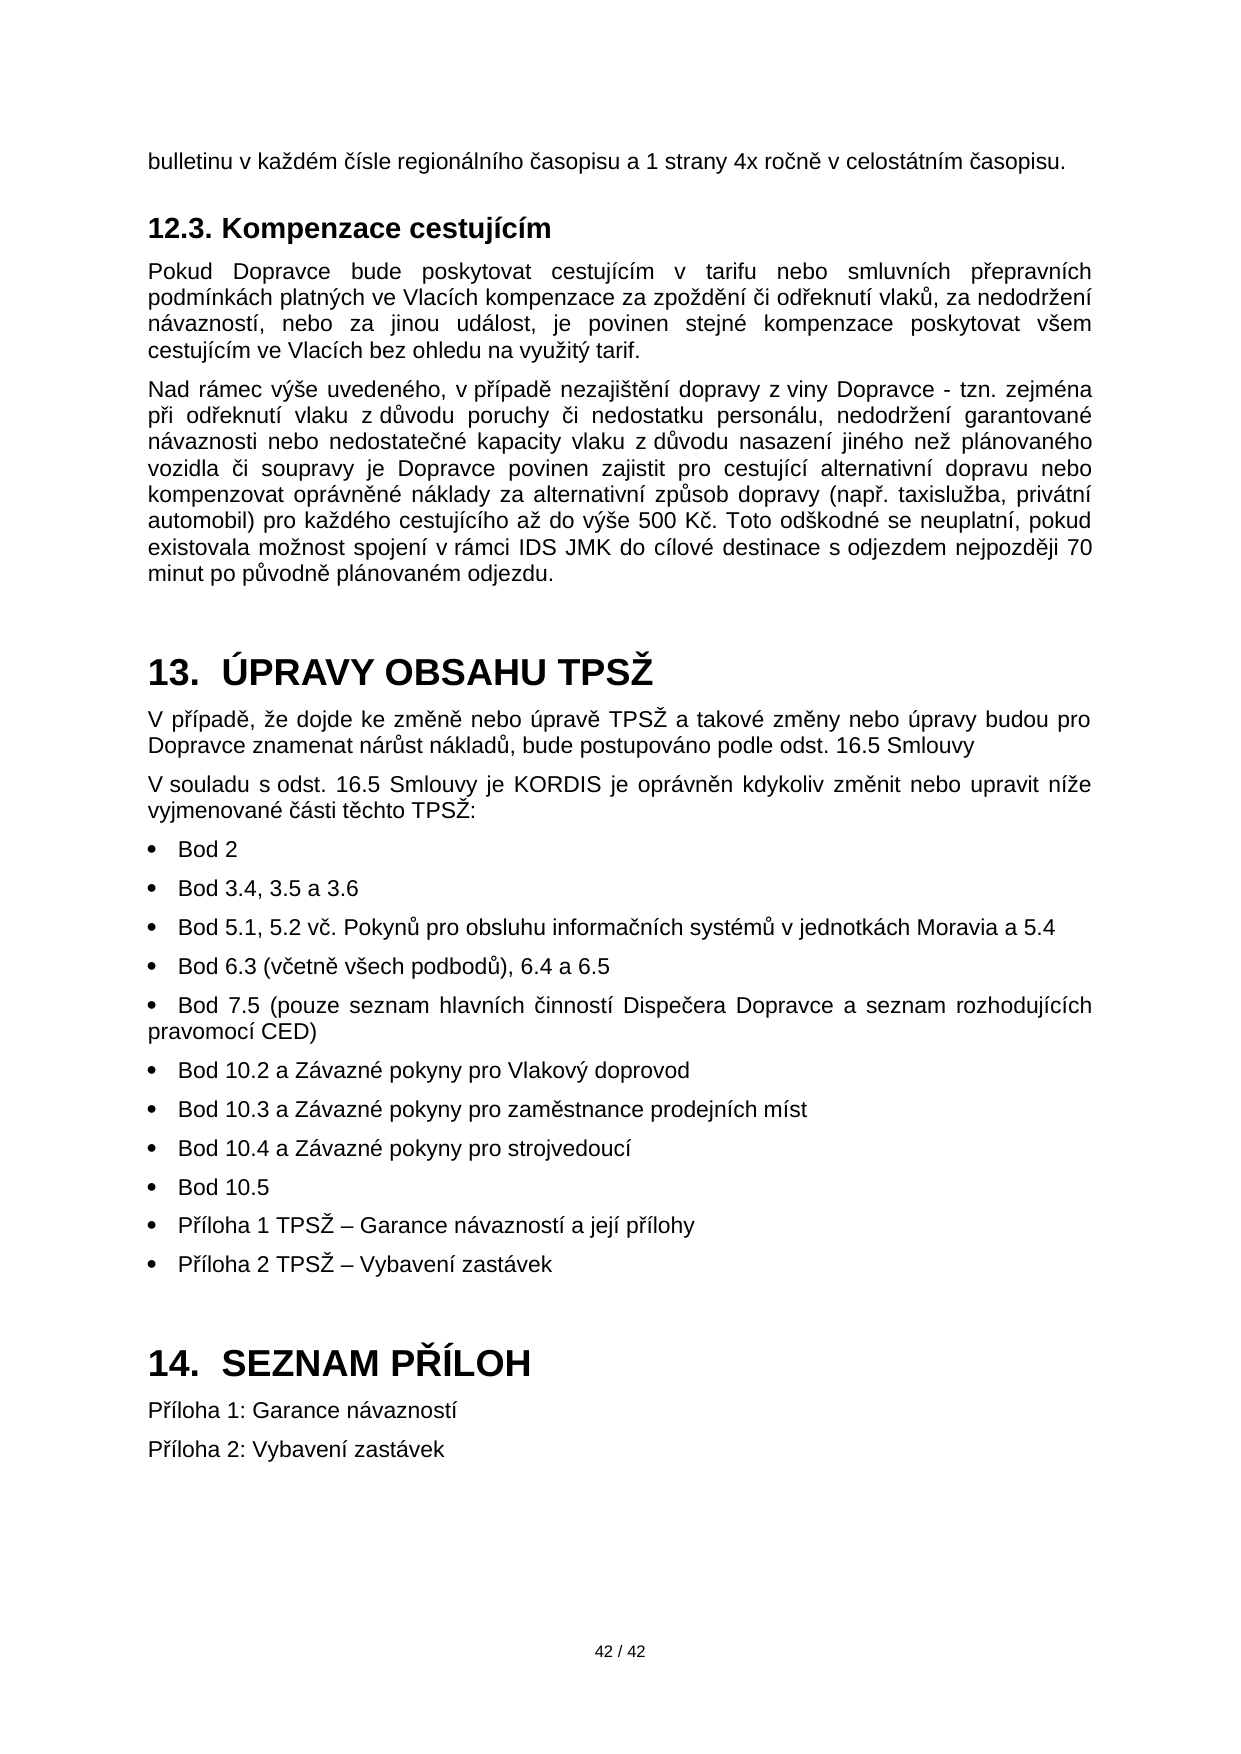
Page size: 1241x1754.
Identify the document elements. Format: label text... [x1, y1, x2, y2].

list Bod 10.2 a Závazné pokyny pro Vlakový doprovod [148, 1057, 1092, 1083]
subtitle Kompenzace cestujícím [148, 212, 1092, 245]
text Pokud Dopravce bude poskytovat cestujícím v tarifu nebo smluvních přepravních podmínkách platných ve Vlacích kompenzace za zpoždění či odřeknutí vlaků, za nedodržení návazností, nebo za jinou událost, je povinen stejné kompenzace poskytovat všem cestujícím ve Vlacích bez ohledu na využitý tarif. [148, 258, 1092, 363]
list Bod 6.3 (včetně všech podbodů), 6.4 a 6.5 [148, 953, 1092, 979]
list Bod 7.5 (pouze seznam hlavních činností Dispečera Dopravce a seznam rozhodujících pravomocí CED) [148, 992, 1092, 1044]
list Příloha 1 TPSŽ – Garance návazností a její přílohy [148, 1212, 1092, 1239]
text V souladu s odst. 16.5 Smlouvy je KORDIS je oprávněn kdykoliv změnit nebo upravit níže vyjmenované části těchto TPSŽ: [148, 771, 1092, 824]
text Příloha 1: Garance návazností [148, 1397, 1092, 1423]
subtitle Seznam příloh [148, 1341, 1092, 1384]
text V případě, že dojde ke změně nebo úpravě TPSŽ a takové změny nebo úpravy budou pro Dopravce znamenat nárůst nákladů, bude postupováno podle odst. 16.5 Smlouvy [148, 706, 1092, 758]
text Nad rámec výše uvedeného, v případě nezajištění dopravy z viny Dopravce - tzn. zejména při odřeknutí vlaku z důvodu poruchy či nedostatku personálu, nedodržení garantované návaznosti nebo nedostatečné kapacity vlaku z důvodu nasazení jiného než plánovaného vozidla či soupravy je Dopravce povinen zajistit pro cestující alternativní dopravu nebo kompenzovat oprávněné náklady za alternativní způsob dopravy (např. taxislužba, privátní automobil) pro každého cestujícího až do výše 500 Kč. Toto odškodné se neuplatní, pokud existovala možnost spojení v rámci IDS JMK do cílové destinace s odjezdem nejpozději 70 minut po původně plánovaném odjezdu. [148, 376, 1092, 586]
list Bod 10.3 a Závazné pokyny pro zaměstnance prodejních míst [148, 1096, 1092, 1122]
subtitle úpravy obsahu TPSŽ [148, 650, 1092, 693]
list Bod 3.4, 3.5 a 3.6 [148, 875, 1092, 901]
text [148, 148, 1092, 174]
list Bod 10.4 a Závazné pokyny pro strojvedoucí [148, 1134, 1092, 1161]
list Bod 5.1, 5.2 vč. Pokynů pro obsluhu informačních systémů v jednotkách Moravia a 5.4 [148, 914, 1092, 940]
text Příloha 2: Vybavení zastávek [148, 1436, 1092, 1462]
list Bod 10.5 [148, 1173, 1092, 1200]
list Bod 2 [148, 836, 1092, 863]
list Příloha 2 TPSŽ – Vybavení zastávek [148, 1251, 1092, 1277]
